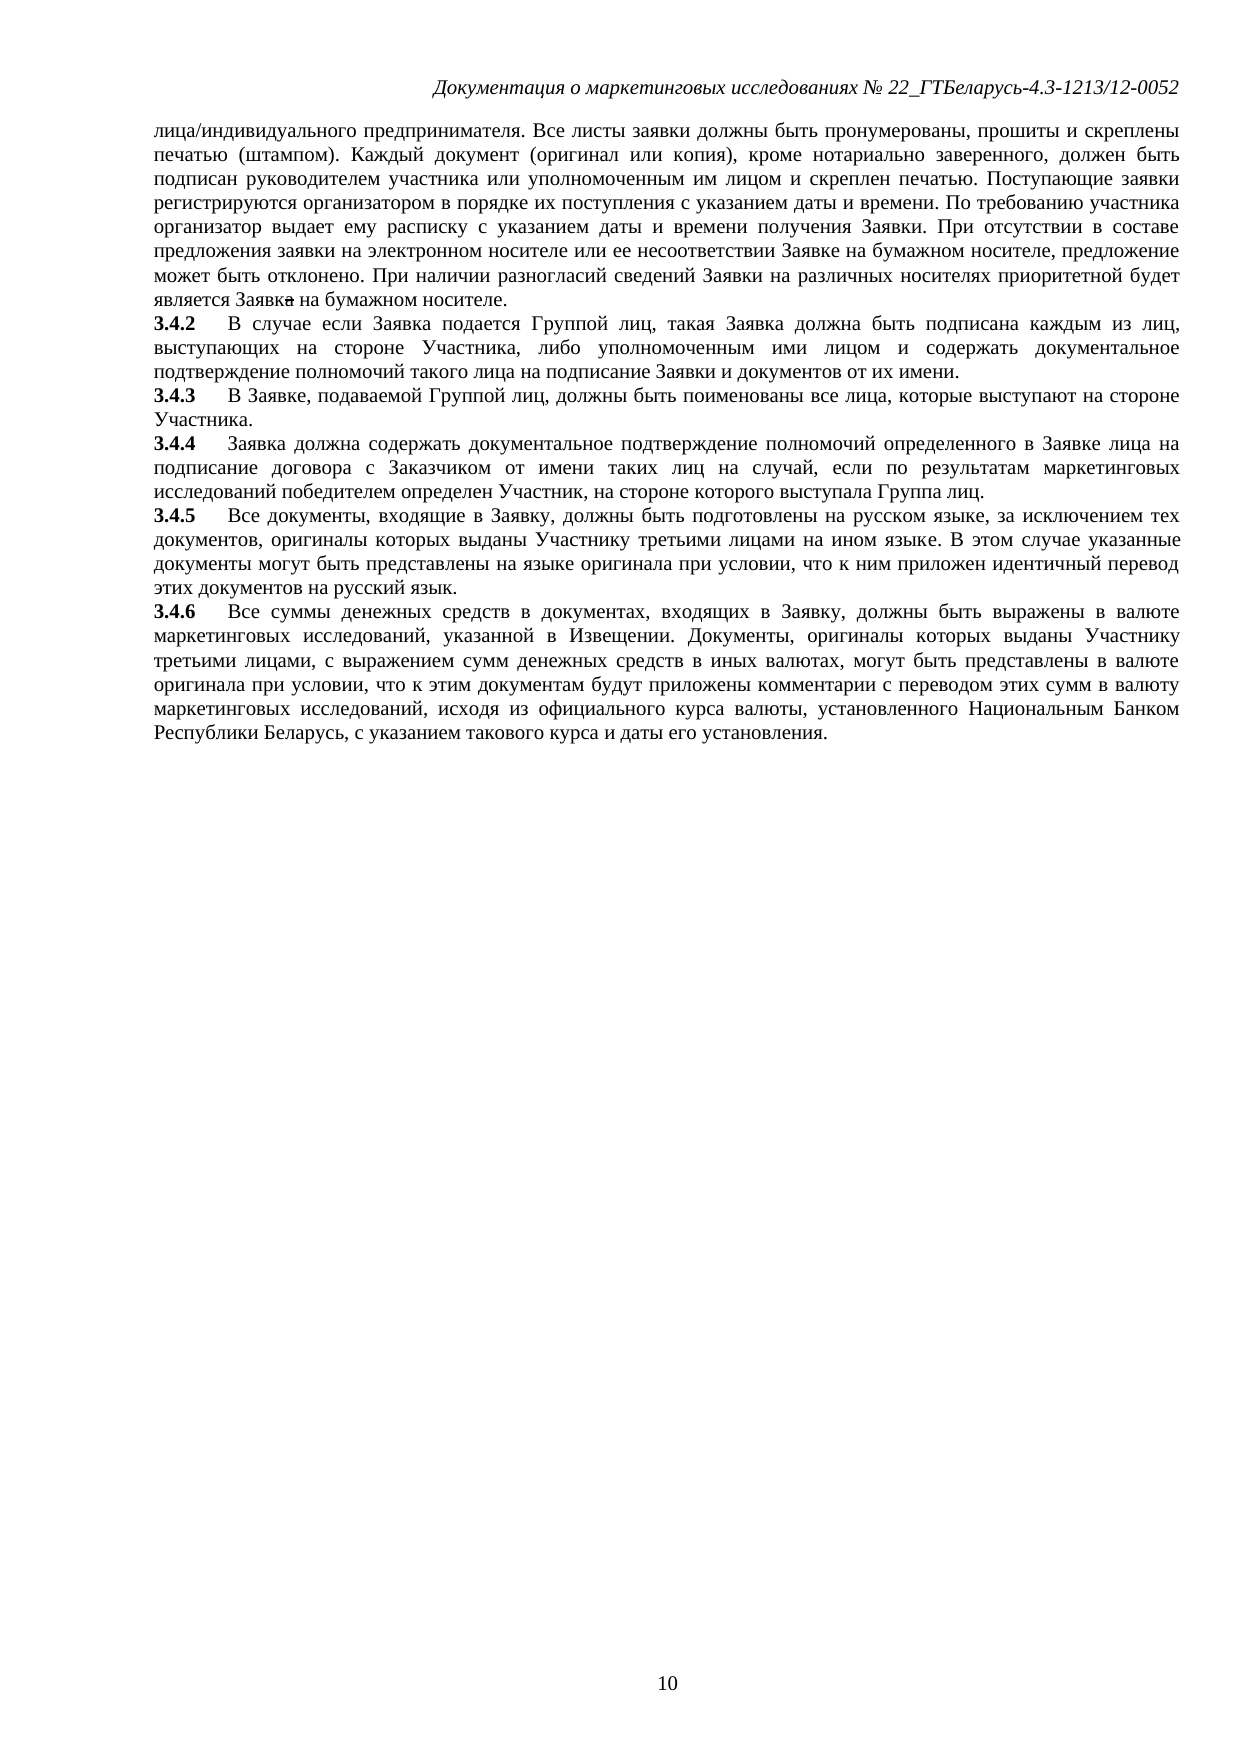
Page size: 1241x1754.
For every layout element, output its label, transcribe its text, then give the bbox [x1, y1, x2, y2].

list Все суммы денежных средств в документах, входящих в Заявку, должны быть выражены в валюте маркетинговых исследований, указанной в Извещении. Документы, оригиналы которых выданы Участнику третьими лицами, с выражением сумм денежных средств в иных валютах, могут быть представлены в валюте оригинала при условии, что к этим документам будут приложены комментарии с переводом этих сумм в валюту маркетинговых исследований, исходя из официального курса валюты, установленного Национальным Банком Республики Беларусь, с указанием такового курса и даты его установления. [153, 599, 1181, 744]
list В случае если Заявка подается Группой лиц, такая Заявка должна быть подписана каждым из лиц, выступающих на стороне Участника, либо уполномоченным ими лицом и содержать документальное подтверждение полномочий такого лица на подписание Заявки и документов от их имени. [153, 311, 1181, 383]
list Все документы, входящие в Заявку, должны быть подготовлены на русском языке, за исключением тех документов, оригиналы которых выданы Участнику третьими лицами на ином языке. В этом случае указанные документы могут быть представлены на языке оригинала при условии, что к ним приложен идентичный перевод этих документов на русский язык. [153, 503, 1181, 599]
list В Заявке, подаваемой Группой лиц, должны быть поименованы все лица, которые выступают на стороне Участника. [153, 383, 1181, 431]
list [153, 118, 1181, 311]
list Заявка должна содержать документальное подтверждение полномочий определенного в Заявке лица на подписание договора с Заказчиком от имени таких лиц на случай, если по результатам маркетинговых исследований победителем определен Участник, на стороне которого выступала Группа лиц. [153, 431, 1181, 503]
